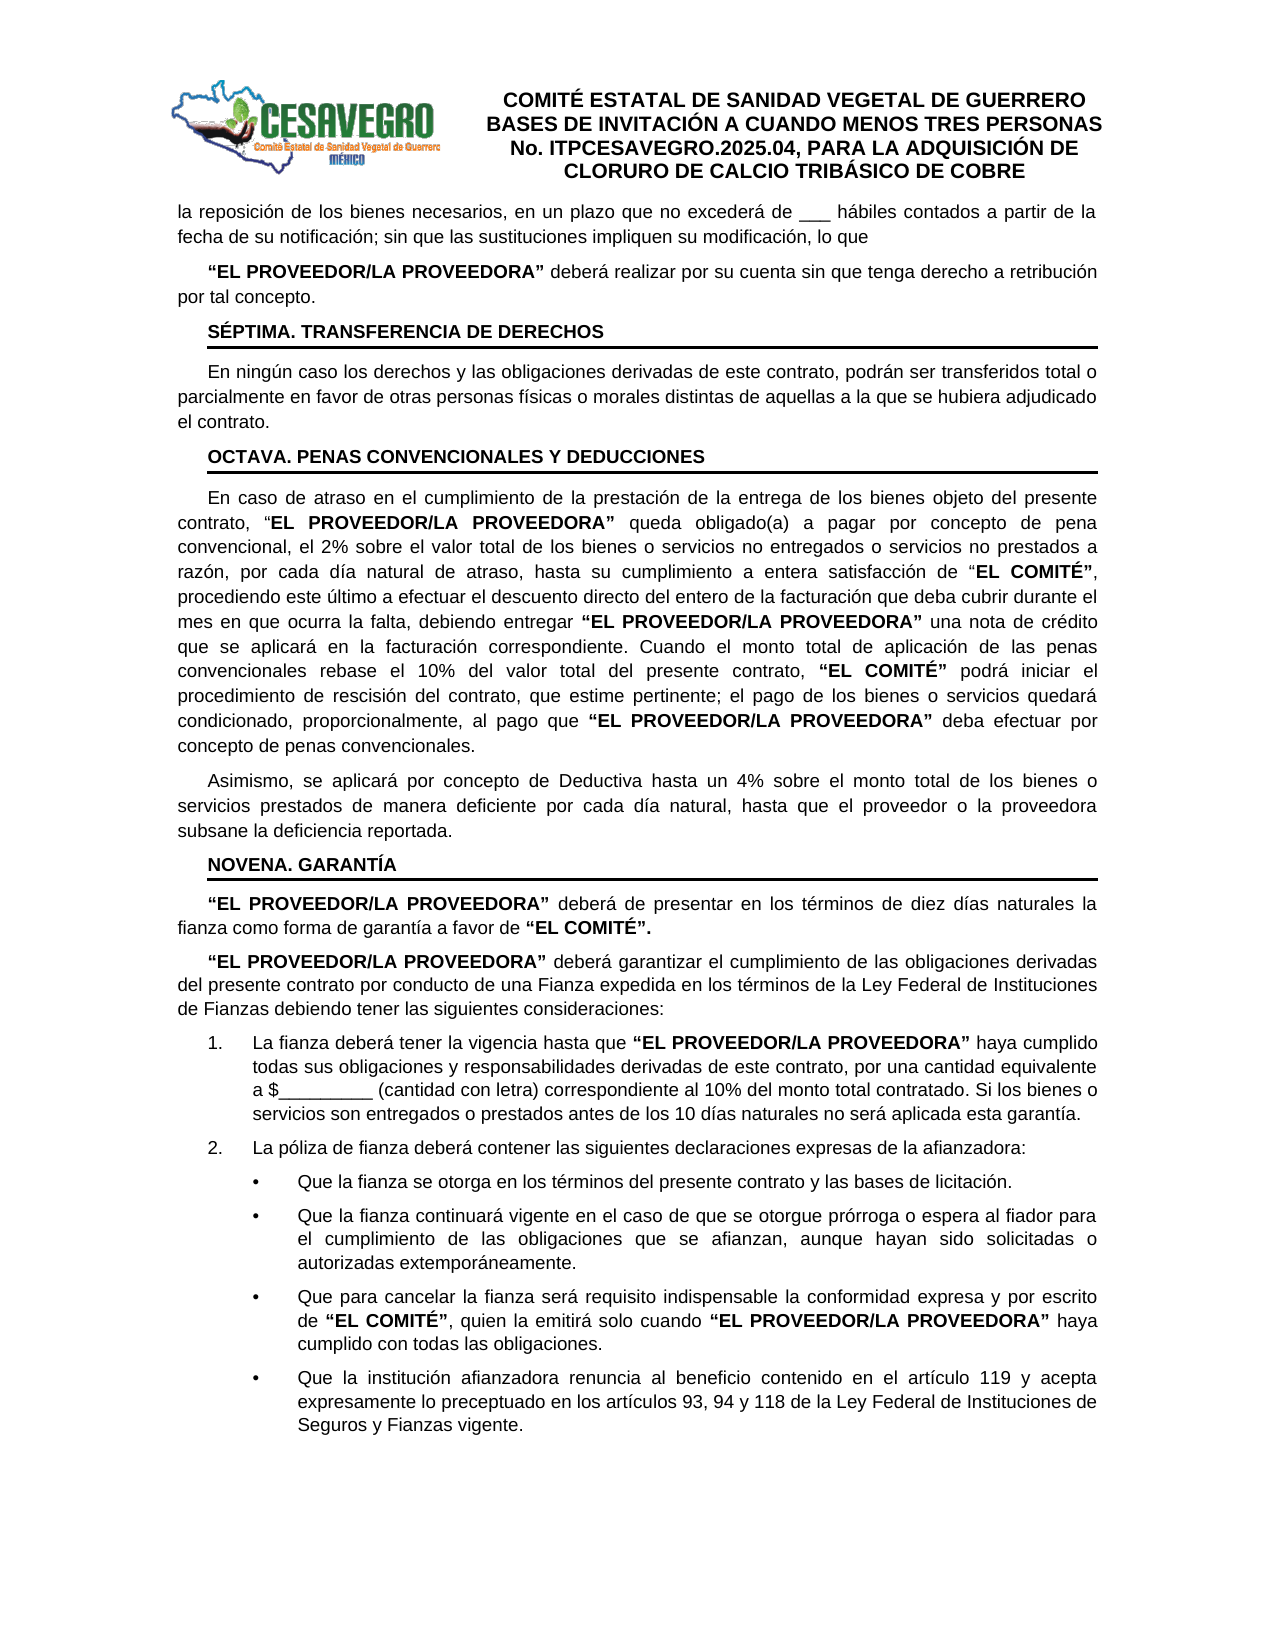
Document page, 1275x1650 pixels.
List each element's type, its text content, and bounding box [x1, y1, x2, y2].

text “EL PROVEEDOR/LA PROVEEDORA” deberá de presentar en los términos de diez días naturales la fianza como forma de garantía a favor de “EL COMITÉ”. [177, 892, 1098, 939]
text NOVENA. GARANTÍA [207, 853, 1098, 878]
text • Que la institución afianzadora renuncia al beneficio contenido en el artículo 119 y acepta expresamente lo preceptuado en los artículos 93, 94 y 118 de la Ley Federal de Instituciones de Seguros y Fianzas vigente. [252, 1366, 1098, 1436]
text SÉPTIMA. TRANSFERENCIA DE DERECHOS [207, 319, 1098, 346]
text 1. La fianza deberá tener la vigencia hasta que “EL PROVEEDOR/LA PROVEEDORA” haya cumplido todas sus obligaciones y responsabilidades derivadas de este contrato, por una cantidad equivalente a $_________ (cantidad con letra) correspondiente al 10% del monto total contratado. Si los bienes o servicios son entregados o prestados antes de los 10 días naturales no será aplicada esta garantía. [207, 1031, 1098, 1125]
text “EL PROVEEDOR/LA PROVEEDORA” deberá realizar por su cuenta sin que tenga derecho a retribución por tal concepto. [177, 258, 1098, 308]
text 2. La póliza de fianza deberá contener las siguientes declaraciones expresas de la afianzadora: [207, 1135, 1098, 1159]
text Asimismo, se aplicará por concepto de Deductiva hasta un 4% sobre el monto total de los bienes o servicios prestados de manera deficiente por cada día natural, hasta que el proveedor o la proveedora subsane la deficiencia reportada. [177, 768, 1098, 842]
picture [171, 80, 440, 176]
text • Que la fianza continuará vigente en el caso de que se otorgue prórroga o espera al fiador para el cumplimiento de las obligaciones que se afianzan, aunque hayan sido solicitadas o autorizadas extemporáneamente. [252, 1203, 1098, 1274]
text En caso de atraso en el cumplimiento de la prestación de la entrega de los bienes objeto del presente contrato, “EL PROVEEDOR/LA PROVEEDORA” queda obligado(a) a pagar por concepto de pena convencional, el 2% sobre el valor total de los bienes o servicios no entregados o servicios no prestados a razón, por cada día natural de atraso, hasta su cumplimiento a entera satisfacción de “EL COMITÉ”, procediendo este último a efectuar el descuento directo del entero de la facturación que deba cubrir durante el mes en que ocurra la falta, debiendo entregar “EL PROVEEDOR/LA PROVEEDORA” una nota de crédito que se aplicará en la facturación correspondiente. Cuando el monto total de aplicación de las penas convencionales rebase el 10% del valor total del presente contrato, “EL COMITÉ” podrá iniciar el procedimiento de rescisión del contrato, que estime pertinente; el pago de los bienes o servicios quedará condicionado, proporcionalmente, al pago que “EL PROVEEDOR/LA PROVEEDORA” deba efectuar por concepto de penas convencionales. [177, 484, 1098, 757]
text “EL PROVEEDOR/LA PROVEEDORA” deberá garantizar el cumplimiento de las obligaciones derivadas del presente contrato por conducto de una Fianza expedida en los términos de la Ley Federal de Instituciones de Fianzas debiendo tener las siguientes consideraciones: [177, 949, 1098, 1020]
text • Que la fianza se otorga en los términos del presente contrato y las bases de licitación. [252, 1169, 1098, 1193]
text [177, 148, 1098, 248]
text • Que para cancelar la fianza será requisito indispensable la conformidad expresa y por escrito de “EL COMITÉ”, quien la emitirá solo cuando “EL PROVEEDOR/LA PROVEEDORA” haya cumplido con todas las obligaciones. [252, 1285, 1098, 1355]
text OCTAVA. PENAS CONVENCIONALES Y DEDUCCIONES [207, 444, 1098, 471]
text En ningún caso los derechos y las obligaciones derivadas de este contrato, podrán ser transferidos total o parcialmente en favor de otras personas físicas o morales distintas de aquellas a la que se hubiera adjudicado el contrato. [177, 359, 1098, 433]
